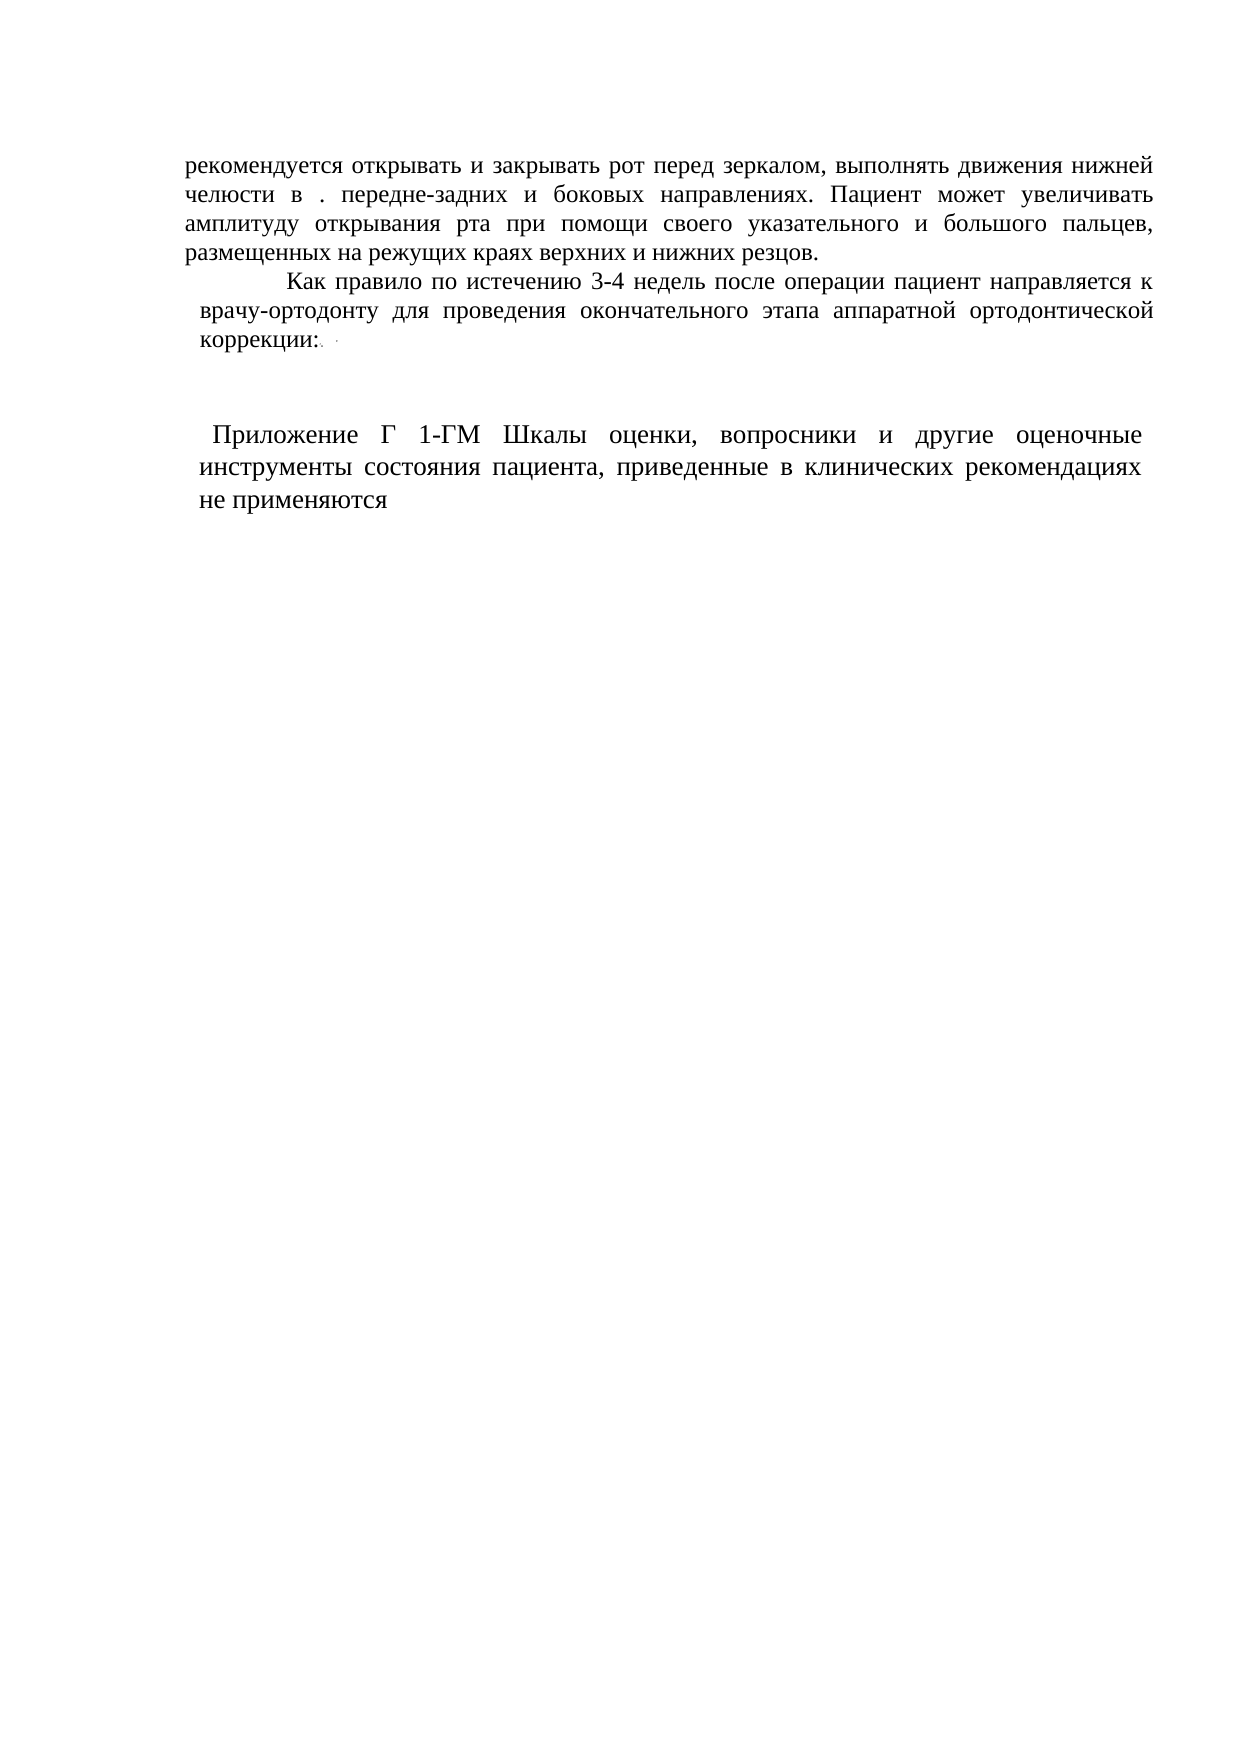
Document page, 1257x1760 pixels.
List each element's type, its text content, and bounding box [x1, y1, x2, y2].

text Приложение Г 1-ГМ Шкалы оценки, вопросники и другие оценочные инструменты состояния пациента, приведенные в клинических рекомендациях не применяются [199, 418, 1143, 514]
picture [319, 340, 338, 347]
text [184, 150, 1154, 266]
text Как правило по истечению 3-4 недель после операции пациент направляется к врачу-ортодонту для проведения окончательного этапа аппаратной ортодонтической коррекции: [199, 266, 1154, 352]
